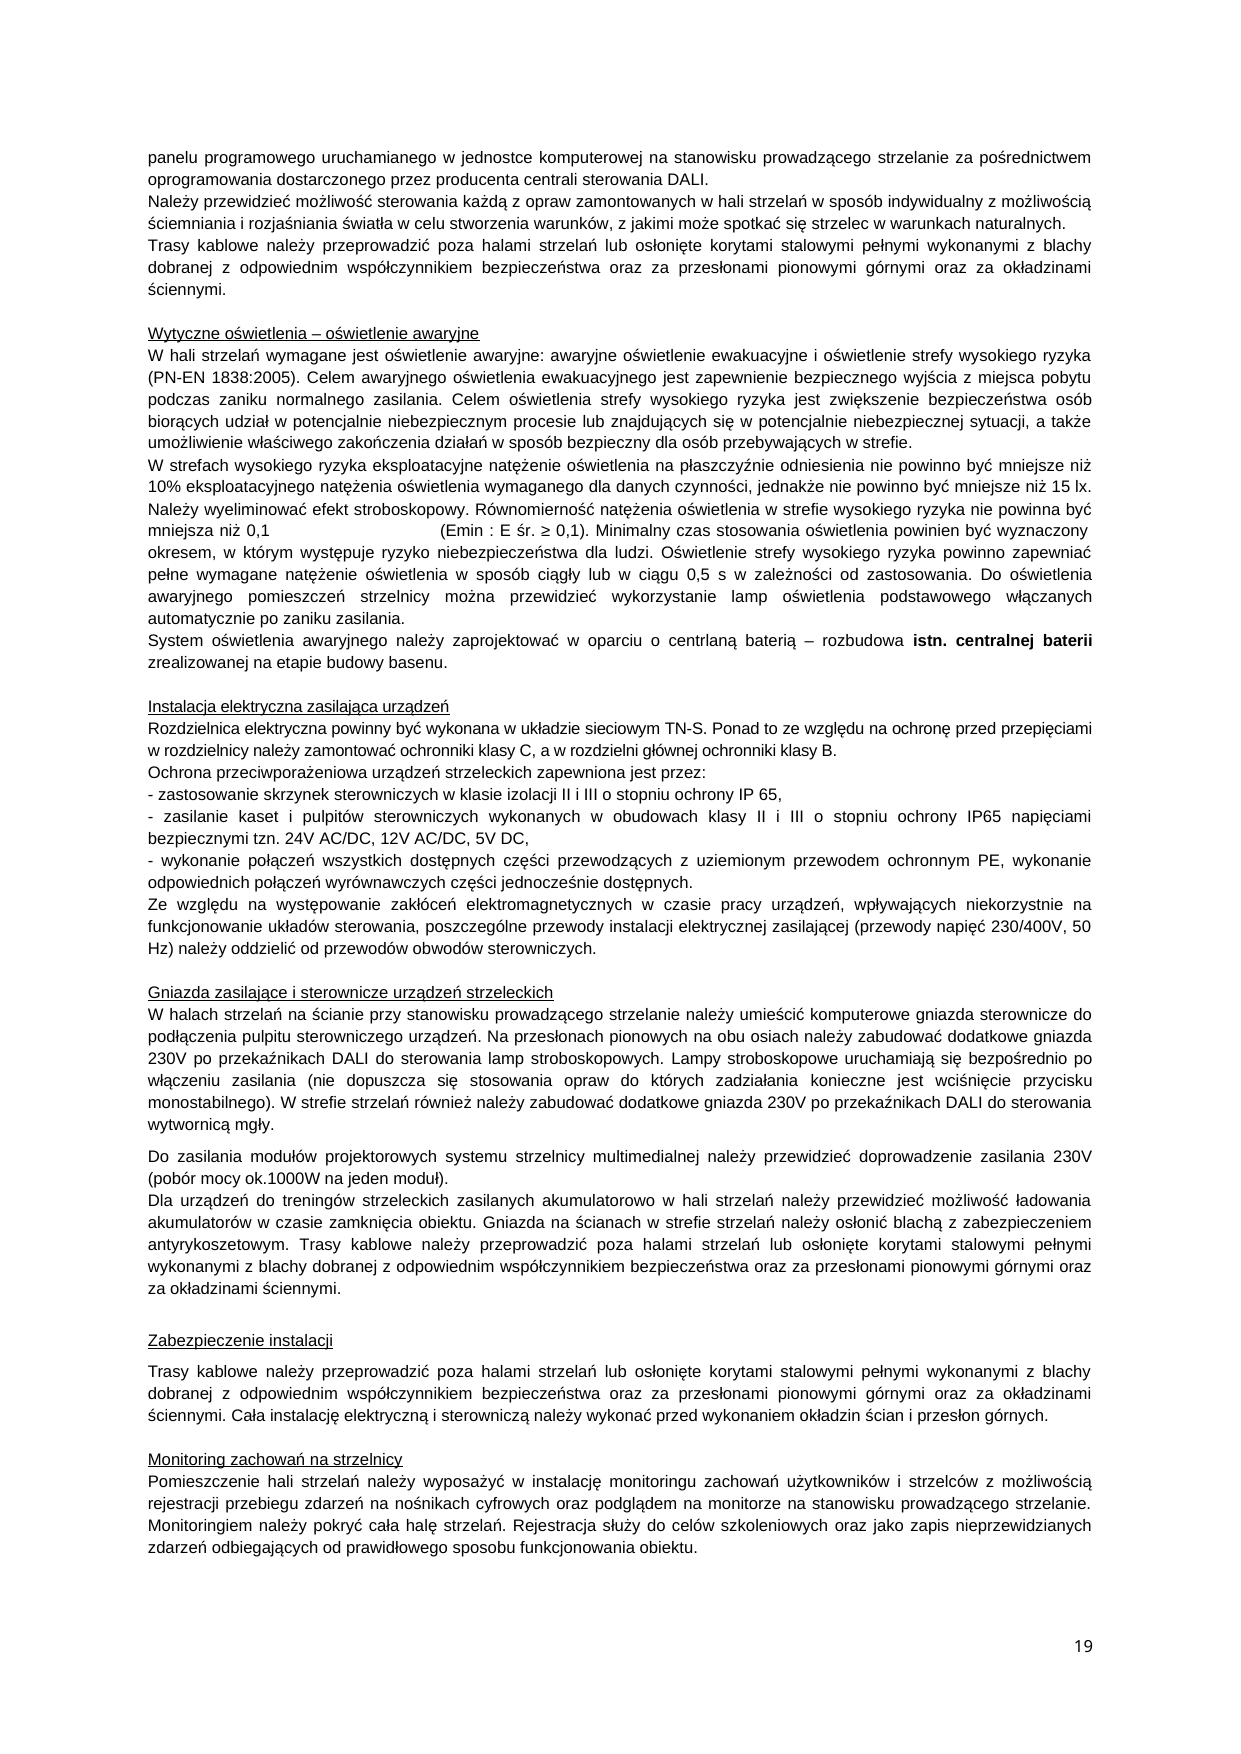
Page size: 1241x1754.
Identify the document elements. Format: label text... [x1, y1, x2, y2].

text Dla urządzeń do treningów strzeleckich zasilanych akumulatorowo w hali strzelań należy przewidzieć możliwość ładowania akumulatorów w czasie zamknięcia obiektu. Gniazda na ścianach w strefie strzelań należy osłonić blachą z zabezpieczeniem antyrykoszetowym. Trasy kablowe należy przeprowadzić poza halami strzelań lub osłonięte korytami stalowymi pełnymi wykonanymi z blachy dobranej z odpowiednim współczynnikiem bezpieczeństwa oraz za przesłonami pionowymi górnymi oraz za okładzinami ściennymi. [148, 1191, 1093, 1298]
text Ochrona przeciwporażeniowa urządzeń strzeleckich zapewniona jest przez: [148, 763, 1093, 782]
text W halach strzelań na ścianie przy stanowisku prowadzącego strzelanie należy umieścić komputerowe gniazda sterownicze do podłączenia pulpitu sterowniczego urządzeń. Na przesłonach pionowych na obu osiach należy zabudować dodatkowe gniazda 230V po przekaźnikach DALI do sterowania lamp stroboskopowych. Lampy stroboskopowe uruchamiają się bezpośrednio po włączeniu zasilania (nie dopuszcza się stosowania opraw do których zadziałania konieczne jest wciśnięcie przycisku monostabilnego). W strefie strzelań również należy zabudować dodatkowe gniazda 230V po przekaźnikach DALI do sterowania wytwornicą mgły. [148, 1005, 1093, 1134]
text Pomieszczenie hali strzelań należy wyposażyć w instalację monitoringu zachowań użytkowników i strzelców z możliwością rejestracji przebiegu zdarzeń na nośnikach cyfrowych oraz podglądem na monitorze na stanowisku prowadzącego strzelanie. Monitoringiem należy pokryć cała halę strzelań. Rejestracja służy do celów szkoleniowych oraz jako zapis nieprzewidzianych zdarzeń odbiegających od prawidłowego sposobu funkcjonowania obiektu. [148, 1471, 1093, 1557]
text Instalacja elektryczna zasilająca urządzeń [148, 697, 1093, 716]
text Monitoring zachowań na strzelnicy [148, 1449, 1093, 1469]
text Zabezpieczenie instalacji [148, 1331, 1093, 1350]
text Rozdzielnica elektryczna powinny być wykonana w układzie sieciowym TN-S. Ponad to ze względu na ochronę przed przepięciami w rozdzielnicy należy zamontować ochronniki klasy C, a w rozdzielni głównej ochronniki klasy B. [148, 719, 1093, 760]
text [148, 148, 1093, 189]
text W strefach wysokiego ryzyka eksploatacyjne natężenie oświetlenia na płaszczyźnie odniesienia nie powinno być mniejsze niż 10% eksploatacyjnego natężenia oświetlenia wymaganego dla danych czynności, jednakże nie powinno być mniejsze niż 15 lx. Należy wyeliminować efekt stroboskopowy. Równomierność natężenia oświetlenia w strefie wysokiego ryzyka nie powinna być mniejsza niż 0,1 (Emin : E śr. ≥ 0,1). Minimalny czas stosowania oświetlenia powinien być wyznaczony okresem, w którym występuje ryzyko niebezpieczeństwa dla ludzi. Oświetlenie strefy wysokiego ryzyka powinno zapewniać pełne wymagane natężenie oświetlenia w sposób ciągły lub w ciągu 0,5 s w zależności od zastosowania. Do oświetlenia awaryjnego pomieszczeń strzelnicy można przewidzieć wykorzystanie lamp oświetlenia podstawowego włączanych automatycznie po zaniku zasilania. [148, 455, 1093, 628]
text Ze względu na występowanie zakłóceń elektromagnetycznych w czasie pracy urządzeń, wpływających niekorzystnie na funkcjonowanie układów sterowania, poszczególne przewody instalacji elektrycznej zasilającej (przewody napięć 230/400V, 50 Hz) należy oddzielić od przewodów obwodów sterowniczych. [148, 895, 1093, 958]
text - zasilanie kaset i pulpitów sterowniczych wykonanych w obudowach klasy II i III o stopniu ochrony IP65 napięciami bezpiecznymi tzn. 24V AC/DC, 12V AC/DC, 5V DC, [148, 807, 1093, 848]
text - zastosowanie skrzynek sterowniczych w klasie izolacji II i III o stopniu ochrony IP 65, [148, 785, 1093, 804]
text Gniazda zasilające i sterownicze urządzeń strzeleckich [148, 983, 1093, 1002]
text Trasy kablowe należy przeprowadzić poza halami strzelań lub osłonięte korytami stalowymi pełnymi wykonanymi z blachy dobranej z odpowiednim współczynnikiem bezpieczeństwa oraz za przesłonami pionowymi górnymi oraz za okładzinami ściennymi. [148, 236, 1093, 299]
text System oświetlenia awaryjnego należy zaprojektować w oparciu o centrlaną baterią – rozbudowa istn. centralnej baterii zrealizowanej na etapie budowy basenu. [148, 631, 1093, 672]
text Do zasilania modułów projektorowych systemu strzelnicy multimedialnej należy przewidzieć doprowadzenie zasilania 230V (pobór mocy ok.1000W na jeden moduł). [148, 1147, 1093, 1188]
text - wykonanie połączeń wszystkich dostępnych części przewodzących z uziemionym przewodem ochronnym PE, wykonanie odpowiednich połączeń wyrównawczych części jednocześnie dostępnych. [148, 851, 1093, 892]
text Należy przewidzieć możliwość sterowania każdą z opraw zamontowanych w hali strzelań w sposób indywidualny z możliwością ściemniania i rozjaśniania światła w celu stworzenia warunków, z jakimi może spotkać się strzelec w warunkach naturalnych. [148, 192, 1093, 233]
text Wytyczne oświetlenia – oświetlenie awaryjne [148, 323, 1093, 343]
text W hali strzelań wymagane jest oświetlenie awaryjne: awaryjne oświetlenie ewakuacyjne i oświetlenie strefy wysokiego ryzyka (PN-EN 1838:2005). Celem awaryjnego oświetlenia ewakuacyjnego jest zapewnienie bezpiecznego wyjścia z miejsca pobytu podczas zaniku normalnego zasilania. Celem oświetlenia strefy wysokiego ryzyka jest zwiększenie bezpieczeństwa osób biorących udział w potencjalnie niebezpiecznym procesie lub znajdujących się w potencjalnie niebezpiecznej sytuacji, a także umożliwienie właściwego zakończenia działań w sposób bezpieczny dla osób przebywających w strefie. [148, 345, 1093, 452]
text Trasy kablowe należy przeprowadzić poza halami strzelań lub osłonięte korytami stalowymi pełnymi wykonanymi z blachy dobranej z odpowiednim współczynnikiem bezpieczeństwa oraz za przesłonami pionowymi górnymi oraz za okładzinami ściennymi. Cała instalację elektryczną i sterowniczą należy wykonać przed wykonaniem okładzin ścian i przesłon górnych. [148, 1362, 1093, 1425]
